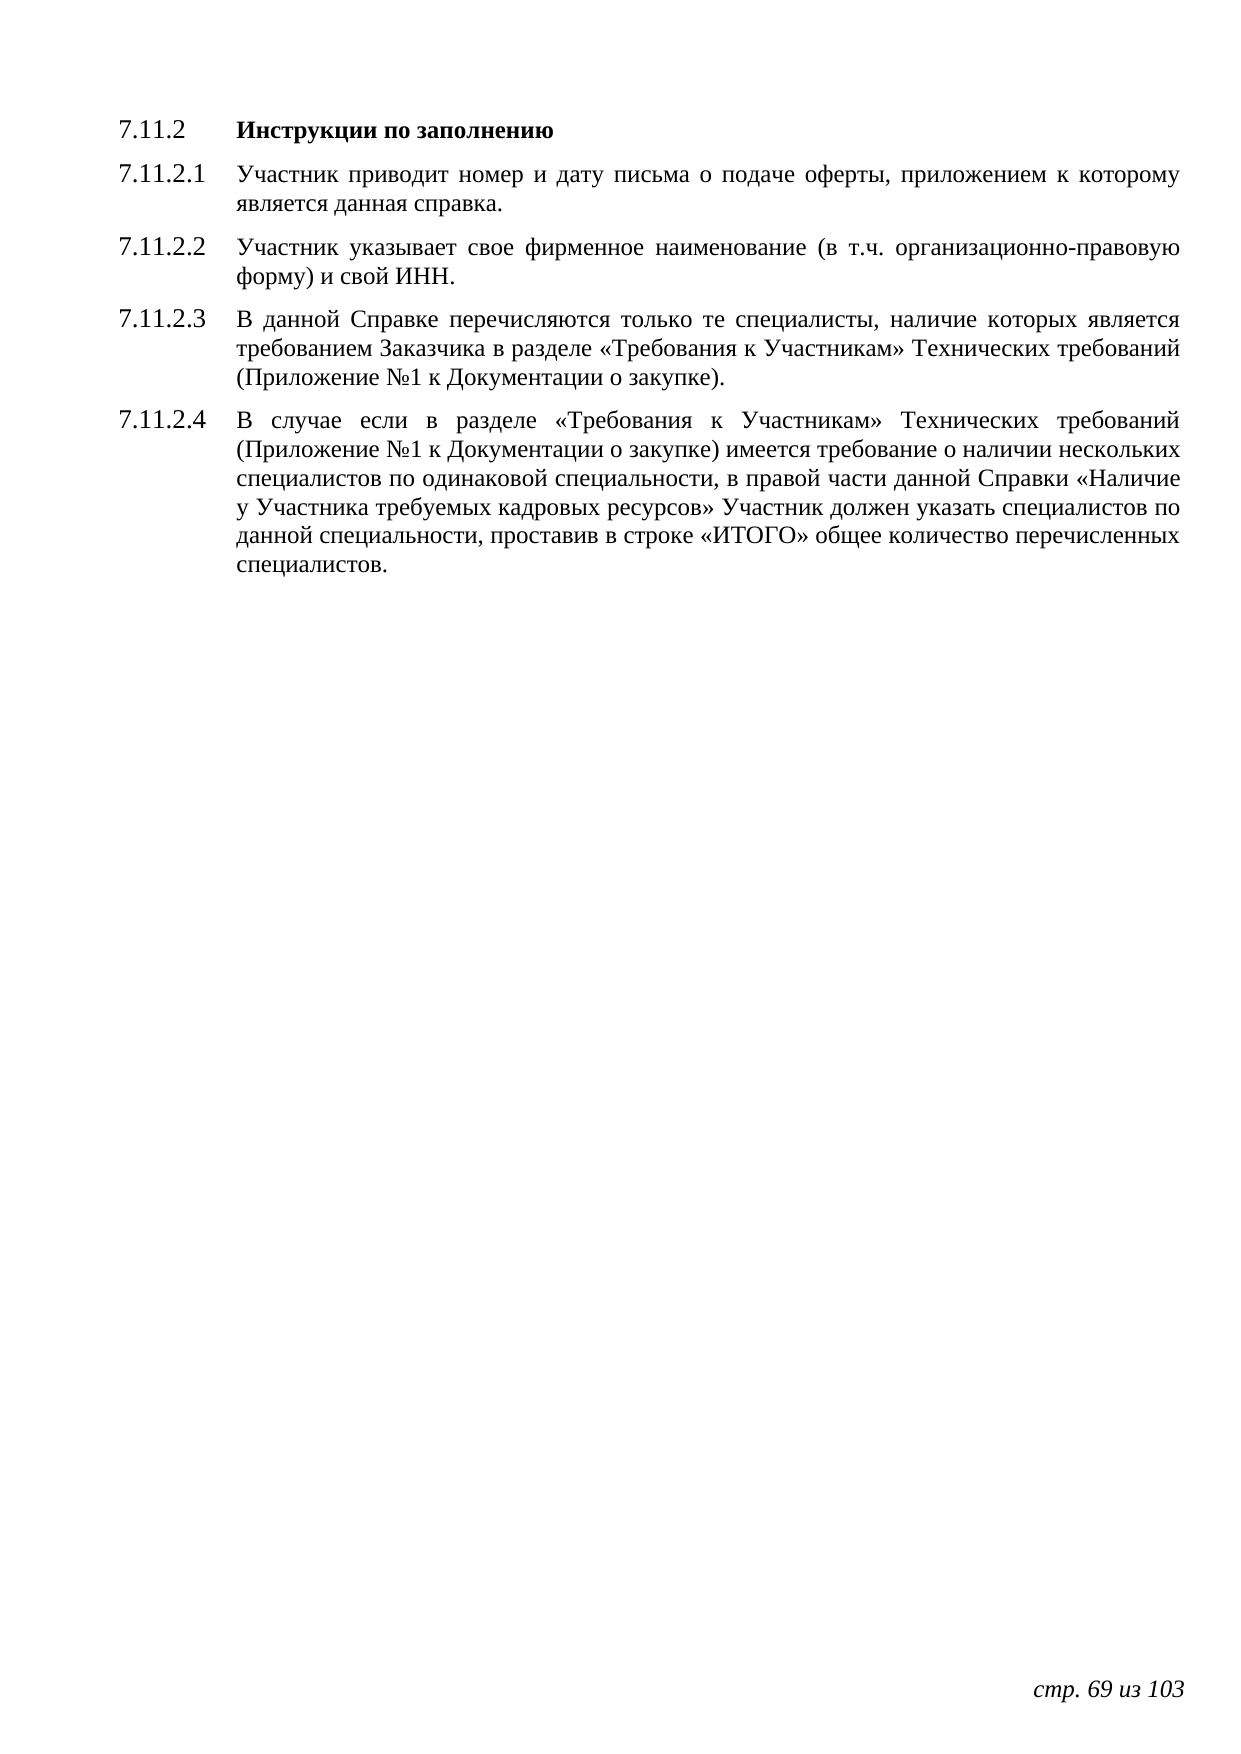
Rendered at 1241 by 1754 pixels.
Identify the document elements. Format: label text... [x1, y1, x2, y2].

text Инструкции по заполнению [118, 114, 1181, 145]
text Участник приводит номер и дату письма о подаче оферты, приложением к которому является данная справка. [118, 157, 1181, 217]
text В данной Справке перечисляются только те специалисты, наличие которых является требованием Заказчика в разделе «Требования к Участникам» Технических требований (Приложение №1 к Документации о закупке). [118, 302, 1181, 391]
text Участник указывает свое фирменное наименование (в т.ч. организационно-правовую форму) и свой ИНН. [118, 230, 1181, 289]
text В случае если в разделе «Требования к Участникам» Технических требований (Приложение №1 к Документации о закупке) имеется требование о наличии нескольких специалистов по одинаковой специальности, в правой части данной Справки «Наличие у Участника требуемых кадровых ресурсов» Участник должен указать специалистов по данной специальности, проставив в строке «ИТОГО» общее количество перечисленных специалистов. [118, 403, 1181, 578]
